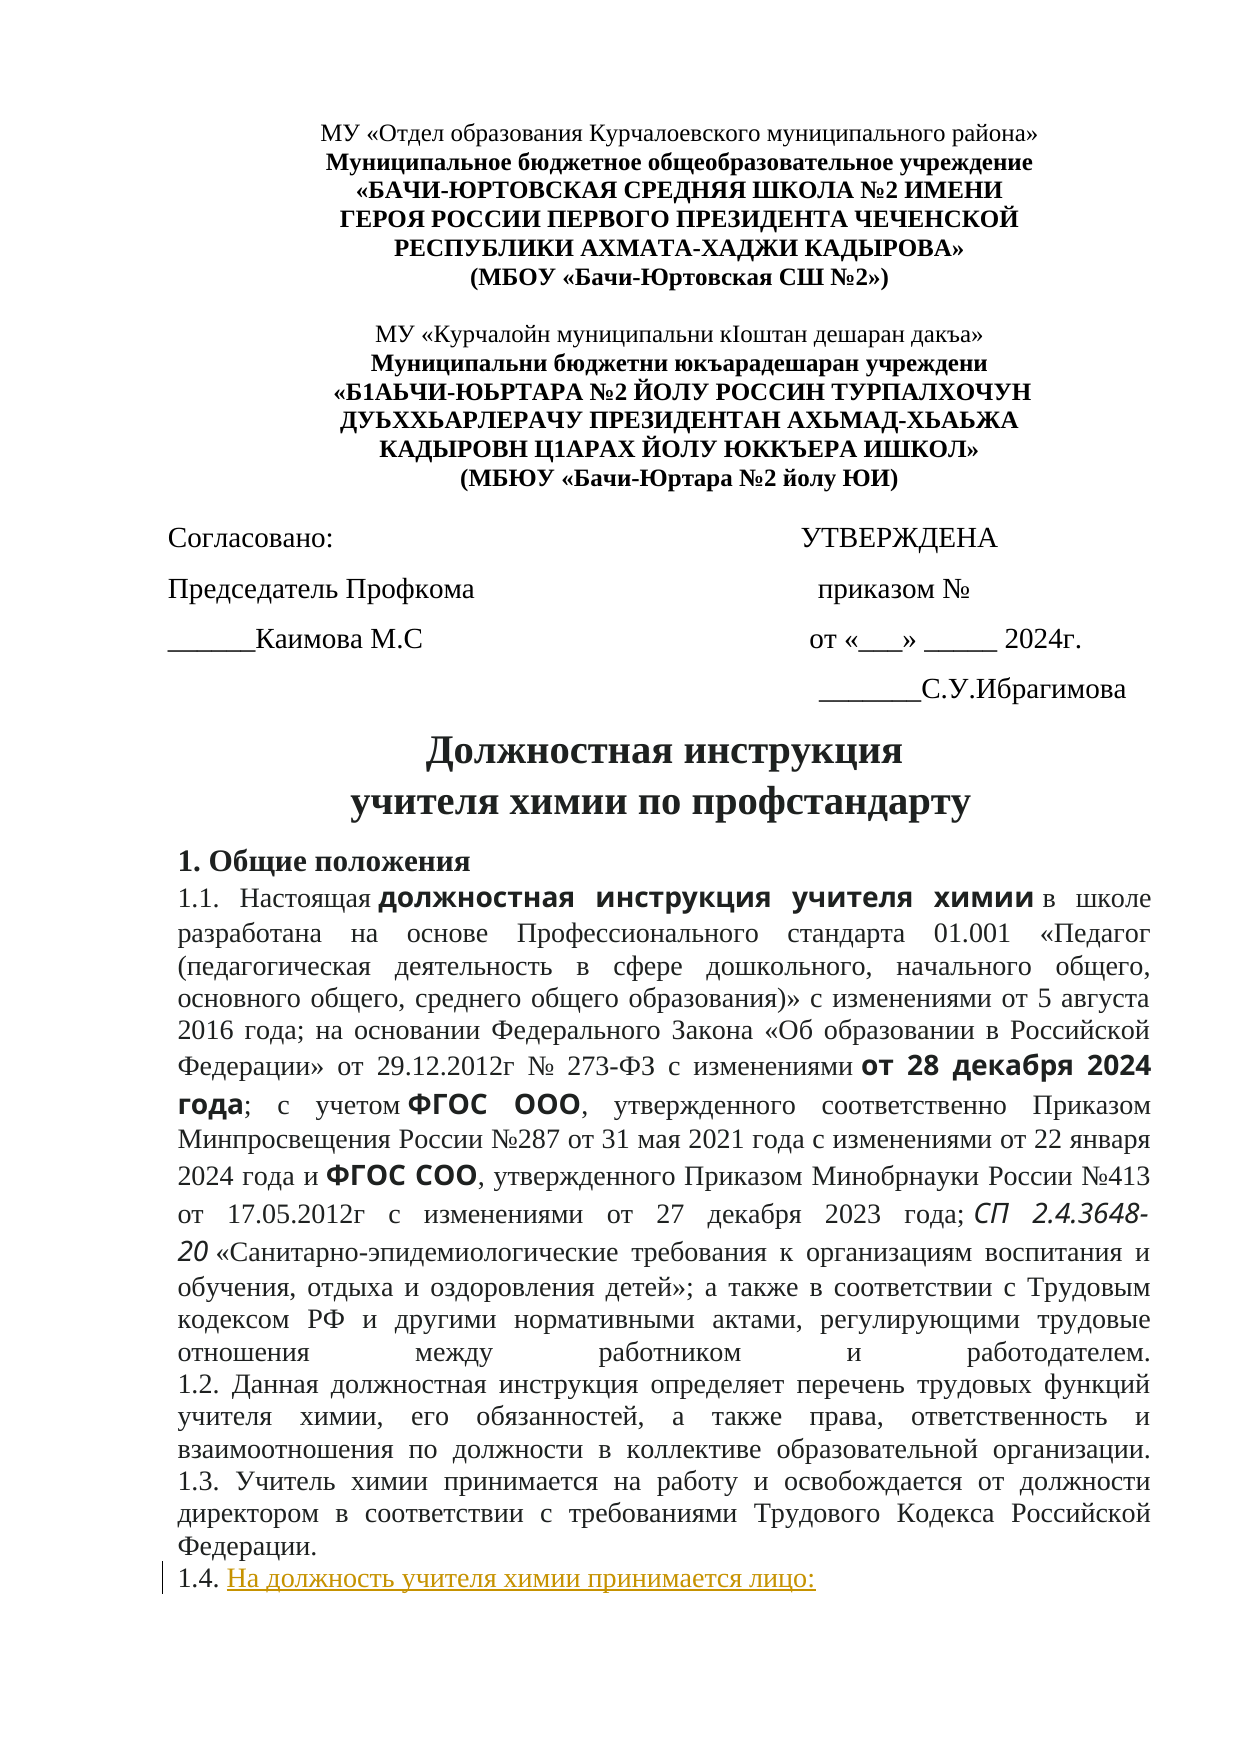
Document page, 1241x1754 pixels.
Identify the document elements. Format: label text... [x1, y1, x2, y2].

text _______С.У.Ибрагимова [177, 671, 1152, 705]
text Согласовано: УТВЕРЖДЕНА [168, 521, 1152, 554]
text (МБЮУ «Бачи-Юртара №2 йолу ЮИ) [177, 463, 1152, 492]
text (МБОУ «Бачи-Юртовская СШ №2») [177, 262, 1152, 291]
text ДУЬХХЬАРЛЕРАЧУ ПРЕЗИДЕНТАН АХЬМАД-ХЬАЬЖА [177, 406, 1152, 434]
text ГЕРОЯ РОССИИ ПЕРВОГО ПРЕЗИДЕНТА ЧЕЧЕНСКОЙ [177, 204, 1152, 233]
text МУ «Курчалойн муниципальни кIоштан дешаран дакъа» [177, 319, 1152, 348]
text Муниципальное бюджетное общеобразовательное учреждение [177, 147, 1152, 176]
text КАДЫРОВН Ц1АРАХ ЙОЛУ ЮККЪЕРА ИШКОЛ» [177, 434, 1152, 463]
text 1. Общие положения [177, 839, 1152, 878]
text Председатель Профкома приказом № [168, 571, 1152, 604]
text ______Каимова М.С от «___» _____ 2024г. [168, 621, 1152, 654]
text Должностная инструкция учителя химии по профстандарту [177, 721, 1152, 823]
text «Б1АЬЧИ-ЮЬРТАРА №2 ЙОЛУ РОССИН ТУРПАЛХОЧУН [177, 377, 1152, 406]
text «БАЧИ-ЮРТОВСКАЯ СРЕДНЯЯ ШКОЛА №2 ИМЕНИ [177, 176, 1152, 204]
text Муниципальни бюджетни юкъарадешаран учреждени [177, 348, 1152, 377]
text 1.1. Настоящая должностная инструкция учителя химии в школе разработана на основе Профессионального стандарта 01.001 «Педагог (педагогическая деятельность в сфере дошкольного, начального общего, основного общего, среднего общего образования)» с изменениями от 5 августа 2016 года; на основании Федерального Закона «Об образовании в Российской Федерации» от 29.12.2012г № 273-ФЗ с изменениями от 28 декабря 2024 года; с учетом ФГОС ООО, утвержденного соответственно Приказом Минпросвещения России №287 от 31 мая 2021 года с изменениями от 22 января 2024 года и ФГОС СОО, утвержденного Приказом Минобрнауки России №413 от 17.05.2012г с изменениями от 27 декабря 2023 года; СП 2.4.3648-20 «Санитарно-эпидемиологические требования к организациям воспитания и обучения, отдыха и оздоровления детей»; а также в соответствии с Трудовым кодексом РФ и другими нормативными актами, регулирующими трудовые отношения между работником и работодателем. 1.2. Данная должностная инструкция определяет перечень трудовых функций учителя химии, его обязанностей, а также права, ответственность и взаимоотношения по должности в коллективе образовательной организации. 1.3. Учитель химии принимается на работу и освобождается от должности директором в соответствии с требованиями Трудового Кодекса Российской Федерации. 1.4. [177, 878, 1152, 1594]
text РЕСПУБЛИКИ АХМАТА-ХАДЖИ КАДЫРОВА» [177, 233, 1152, 262]
text МУ «Отдел образования Курчалоевского муниципального района» [177, 118, 1152, 147]
